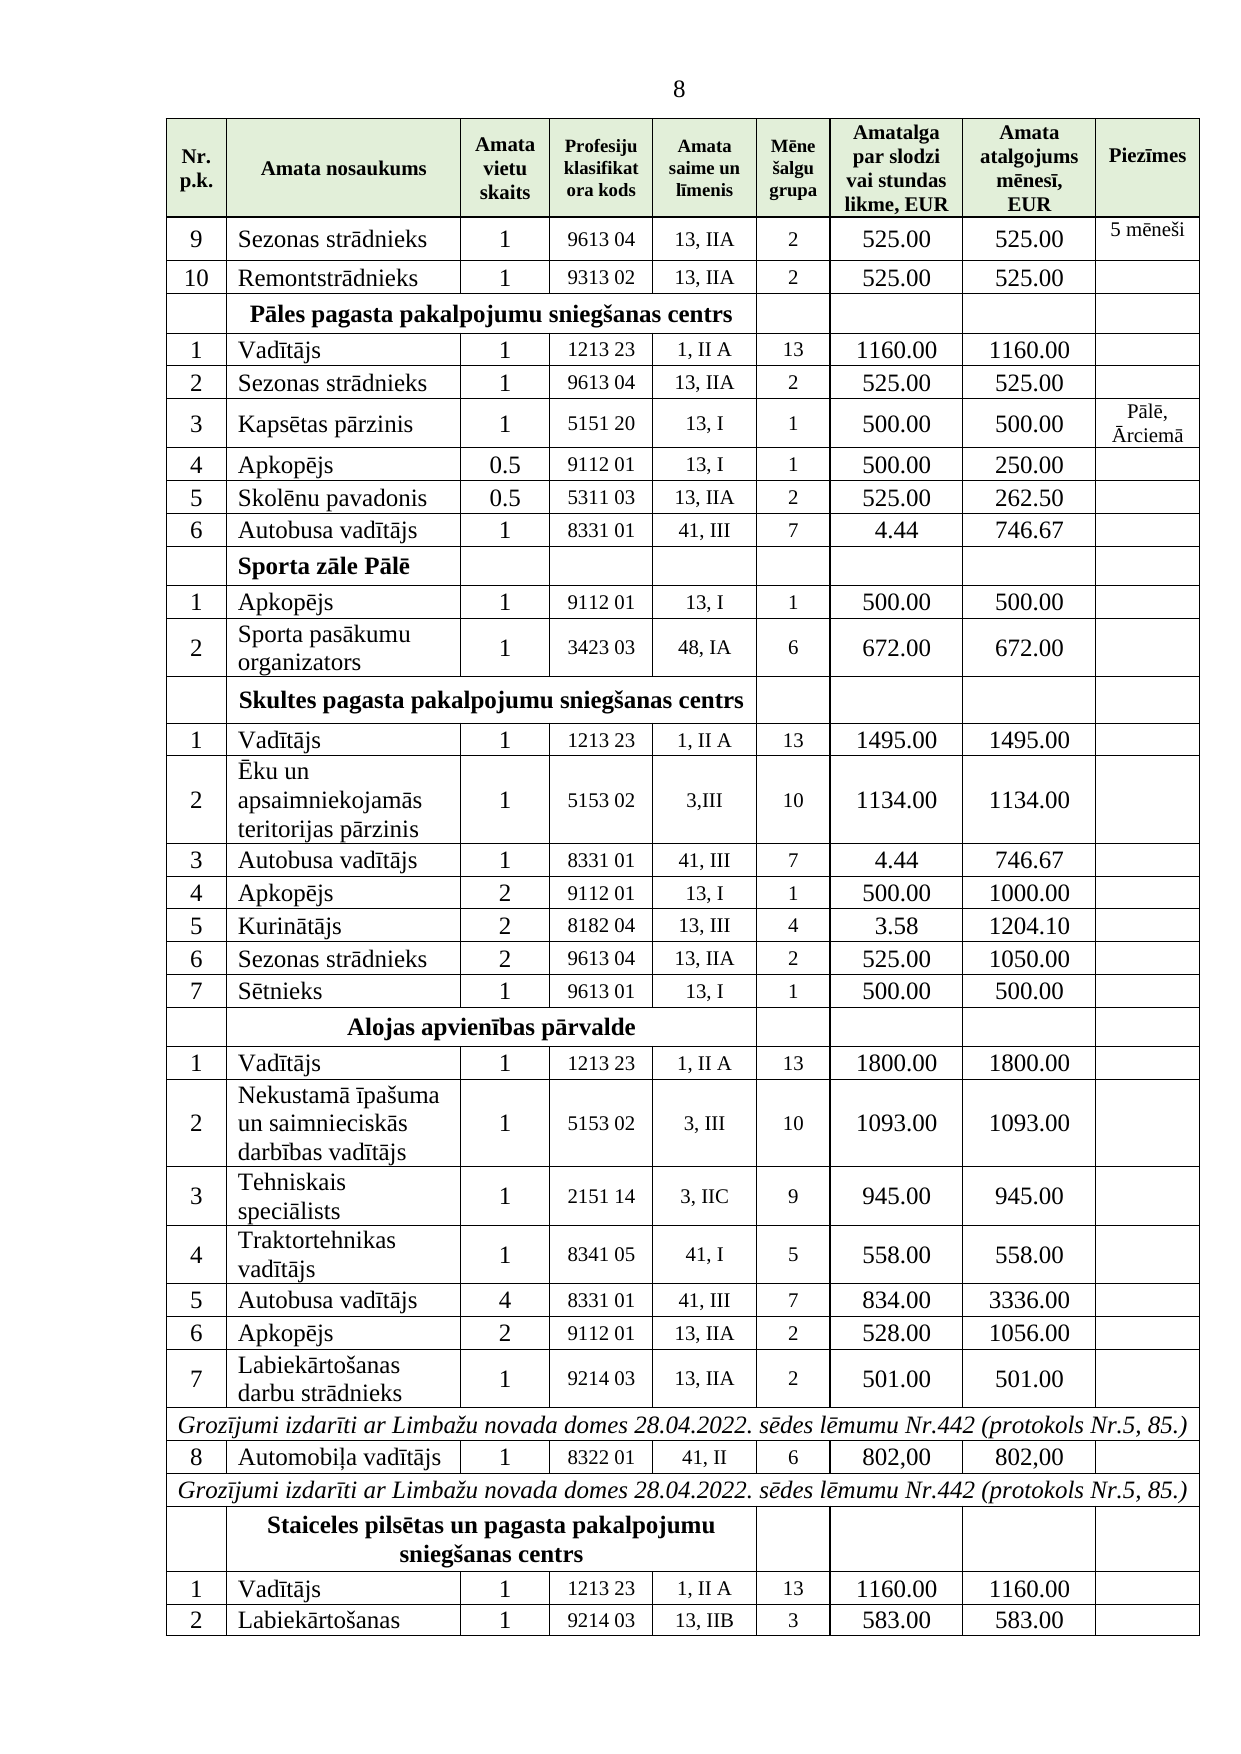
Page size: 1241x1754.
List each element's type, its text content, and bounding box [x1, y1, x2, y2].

table_cell 2 [461, 1317, 549, 1349]
table_cell 2 [757, 481, 829, 513]
table_cell 9613 01 [550, 975, 652, 1007]
table_cell 1160.00 [963, 1572, 1095, 1604]
table_cell [1096, 1226, 1199, 1283]
table_cell [757, 1008, 829, 1046]
table_cell 746.67 [963, 514, 1095, 546]
table_cell [1096, 724, 1199, 755]
table_cell 9613 04 [550, 942, 652, 974]
table_cell [1096, 481, 1199, 513]
table_cell 3.58 [831, 909, 962, 941]
table_cell 501.00 [831, 1350, 962, 1407]
table_cell 1204.10 [963, 909, 1095, 941]
table_cell 1 [461, 1350, 549, 1407]
table_cell 3 [167, 399, 226, 447]
table_cell 5 mēneši [1096, 218, 1199, 260]
table_cell 4 [167, 1226, 226, 1283]
table_cell 250.00 [963, 448, 1095, 480]
table_cell [1096, 844, 1199, 876]
table_cell 500.00 [963, 399, 1095, 447]
table_cell 13, III [653, 909, 756, 941]
table_cell 1 [167, 334, 226, 365]
table_cell 1 [461, 514, 549, 546]
table_cell Sezonas strādnieks [227, 218, 460, 260]
table_cell 1213 23 [550, 1572, 652, 1604]
table_cell 1800.00 [963, 1047, 1095, 1079]
table_cell 528.00 [831, 1317, 962, 1349]
table_cell 525.00 [831, 942, 962, 974]
table_cell 13, I [653, 448, 756, 480]
table_cell 1160.00 [963, 334, 1095, 365]
table_header Amata saime un līmenis [653, 119, 756, 216]
table_cell Automobiļa vadītājs [227, 1441, 460, 1473]
table_cell 4.44 [831, 844, 962, 876]
table_cell Labiekārtošanas darbu strādnieks [227, 1605, 460, 1635]
table_cell 13, IIA [653, 481, 756, 513]
table_cell 2 [757, 1350, 829, 1407]
table_cell 13, I [653, 877, 756, 908]
table_cell 3336.00 [963, 1284, 1095, 1316]
table_cell 525.00 [963, 366, 1095, 398]
table_cell [1096, 1441, 1199, 1473]
table_cell 2 [167, 756, 226, 843]
table_cell 1056.00 [963, 1317, 1095, 1349]
table_cell 1 [461, 1441, 549, 1473]
table_cell 9613 04 [550, 366, 652, 398]
table_cell [831, 294, 962, 332]
table_cell 500.00 [831, 586, 962, 618]
table_cell [1096, 1284, 1199, 1316]
table_cell 1 [461, 844, 549, 876]
table_cell 4 [461, 1284, 549, 1316]
table_cell Kurinātājs [227, 909, 460, 941]
table_cell [1096, 294, 1199, 332]
table_cell [1096, 1350, 1199, 1407]
table_cell 2 [757, 218, 829, 260]
table_cell Vadītājs [227, 334, 460, 365]
table_cell 1160.00 [831, 1572, 962, 1604]
table_cell 501.00 [963, 1350, 1095, 1407]
table_cell 7 [167, 975, 226, 1007]
table_cell 945.00 [963, 1167, 1095, 1224]
table_cell Staiceles pilsētas un pagasta pakalpojumu sniegšanas centrs [227, 1507, 756, 1571]
table_cell [831, 1008, 962, 1046]
table_cell 1, II A [653, 1572, 756, 1604]
table_cell 525.00 [831, 261, 962, 293]
table_header Nr. p.k. [167, 119, 226, 216]
table_cell 10 [167, 261, 226, 293]
table_cell [1096, 547, 1199, 585]
table_cell 9613 04 [550, 218, 652, 260]
table_cell [963, 294, 1095, 332]
table_cell 1093.00 [963, 1080, 1095, 1166]
table_cell 583.00 [963, 1605, 1095, 1635]
table_cell 262.50 [963, 481, 1095, 513]
table_cell 3 [167, 1167, 226, 1224]
table_cell 6 [757, 619, 829, 676]
table_cell 672.00 [831, 619, 962, 676]
table_cell 6 [167, 514, 226, 546]
table_cell 13, IIA [653, 942, 756, 974]
table_cell 3 [167, 844, 226, 876]
table_cell Tehniskais speciālists [227, 1167, 460, 1224]
table_cell Grozījumi izdarīti ar Limbažu novada domes 28.04.2022. sēdes lēmumu Nr.442 (protokols Nr.5, 85.) [167, 1408, 1199, 1440]
table_cell 802,00 [831, 1441, 962, 1473]
table_header Piezīmes [1096, 119, 1199, 216]
table_cell 525.00 [963, 218, 1095, 260]
table_cell 672.00 [963, 619, 1095, 676]
table_cell [1096, 1167, 1199, 1224]
table_cell [1096, 756, 1199, 843]
table_cell Remontstrādnieks [227, 261, 460, 293]
table_cell 1 [757, 586, 829, 618]
table_cell 3 [757, 1605, 829, 1635]
table_cell [1096, 334, 1199, 365]
table_cell 1134.00 [831, 756, 962, 843]
table_cell 13, I [653, 586, 756, 618]
table_cell [1096, 261, 1199, 293]
table_cell 1 [461, 218, 549, 260]
table_cell 5 [167, 909, 226, 941]
table_cell 2 [167, 1080, 226, 1166]
table_cell 9112 01 [550, 1317, 652, 1349]
table_cell 1 [461, 366, 549, 398]
table_cell [1096, 1047, 1199, 1079]
table_cell 5 [167, 481, 226, 513]
table_header Amata vietu skaits [461, 119, 549, 216]
table_cell Autobusa vadītājs [227, 514, 460, 546]
table_cell 1213 23 [550, 1047, 652, 1079]
table_cell 3423 03 [550, 619, 652, 676]
table_cell 9112 01 [550, 448, 652, 480]
table_cell 1 [461, 334, 549, 365]
table_cell [167, 1507, 226, 1571]
table_cell 9313 02 [550, 261, 652, 293]
table_cell 41, I [653, 1226, 756, 1283]
table_cell 1800.00 [831, 1047, 962, 1079]
table_cell Apkopējs [227, 1317, 460, 1349]
table_cell [461, 547, 549, 585]
table_cell 1495.00 [831, 724, 962, 755]
table_cell Apkopējs [227, 448, 460, 480]
table_header Amatalga par slodzi vai stundas likme, EUR [831, 119, 962, 216]
table_cell [1096, 1507, 1199, 1571]
table_cell [167, 294, 226, 332]
table_cell Skultes pagasta pakalpojumu sniegšanas centrs [227, 677, 756, 723]
table_cell 3,III [653, 756, 756, 843]
table_cell [167, 677, 226, 723]
table_cell [831, 1507, 962, 1571]
table_cell 525.00 [831, 481, 962, 513]
table_cell 7 [757, 514, 829, 546]
table_cell [1096, 619, 1199, 676]
table_header Amata atalgojums mēnesī, EUR [963, 119, 1095, 216]
table_cell Skolēnu pavadonis [227, 481, 460, 513]
table_cell 1495.00 [963, 724, 1095, 755]
table_cell [1096, 366, 1199, 398]
table_cell 2 [757, 366, 829, 398]
table_cell 6 [757, 1441, 829, 1473]
table_cell 13, IIA [653, 366, 756, 398]
table_cell 500.00 [831, 448, 962, 480]
table_cell 13 [757, 334, 829, 365]
table_cell 1, II A [653, 724, 756, 755]
table_cell 4 [167, 448, 226, 480]
table_cell 1213 23 [550, 724, 652, 755]
table_cell 13, IIA [653, 1317, 756, 1349]
table_cell Grozījumi izdarīti ar Limbažu novada domes 28.04.2022. sēdes lēmumu Nr.442 (protokols Nr.5, 85.) [167, 1474, 1199, 1506]
table_cell 1 [167, 1572, 226, 1604]
table_cell 8331 01 [550, 514, 652, 546]
table_cell [1096, 1605, 1199, 1635]
table_cell 500.00 [831, 399, 962, 447]
table_cell 1134.00 [963, 756, 1095, 843]
table_cell 802,00 [963, 1441, 1095, 1473]
table_cell 5153 02 [550, 1080, 652, 1166]
table_cell 1 [461, 1226, 549, 1283]
table_cell Sporta zāle Pālē [227, 547, 460, 585]
table_cell 13, IIB [653, 1605, 756, 1635]
table_cell 500.00 [963, 586, 1095, 618]
table_cell 5 [167, 1284, 226, 1316]
table_cell 3, III [653, 1080, 756, 1166]
table_cell 9112 01 [550, 586, 652, 618]
table_cell 13, IIA [653, 261, 756, 293]
table_cell 10 [757, 756, 829, 843]
table_cell 5311 03 [550, 481, 652, 513]
table_cell Sezonas strādnieks [227, 366, 460, 398]
table_cell [550, 547, 652, 585]
table_cell 8331 01 [550, 844, 652, 876]
table_cell 2 [757, 261, 829, 293]
table_cell [653, 547, 756, 585]
table_cell Apkopējs [227, 877, 460, 908]
table_cell 1 [461, 1167, 549, 1224]
table_cell 1 [167, 724, 226, 755]
table_cell Kapsētas pārzinis [227, 399, 460, 447]
table_cell 13, IIA [653, 218, 756, 260]
table_cell 2151 14 [550, 1167, 652, 1224]
table_cell 4 [757, 909, 829, 941]
table_cell 834.00 [831, 1284, 962, 1316]
table_cell 1, II A [653, 1047, 756, 1079]
table_cell 1 [461, 261, 549, 293]
table_cell [1096, 975, 1199, 1007]
table_cell [831, 547, 962, 585]
table_cell [1096, 1572, 1199, 1604]
table_cell 525.00 [831, 218, 962, 260]
table_cell [963, 547, 1095, 585]
table_cell 4 [167, 877, 226, 908]
table_cell 1 [461, 1080, 549, 1166]
table_cell [1096, 448, 1199, 480]
table_cell 41, III [653, 1284, 756, 1316]
table_cell 7 [757, 844, 829, 876]
table_cell 9214 03 [550, 1605, 652, 1635]
table_cell 9 [167, 218, 226, 260]
table_cell 9112 01 [550, 877, 652, 908]
table_cell 500.00 [831, 877, 962, 908]
table_cell 1050.00 [963, 942, 1095, 974]
table_cell 41, III [653, 844, 756, 876]
table_cell 1 [757, 877, 829, 908]
table_cell 5153 02 [550, 756, 652, 843]
table_cell 1 [461, 586, 549, 618]
table_cell 1 [461, 399, 549, 447]
table_cell 6 [167, 942, 226, 974]
table_cell [963, 1008, 1095, 1046]
table_cell Sētnieks [227, 975, 460, 1007]
table_cell [757, 294, 829, 332]
table_header Mēnešalgu grupa [757, 119, 829, 216]
table_cell [1096, 942, 1199, 974]
table_cell 41, II [653, 1441, 756, 1473]
table_cell 13, IIA [653, 1350, 756, 1407]
table_cell 1 [757, 399, 829, 447]
table_cell 525.00 [963, 261, 1095, 293]
table_cell 1 [461, 1605, 549, 1635]
table_cell Alojas apvienības pārvalde [227, 1008, 756, 1046]
table_cell 13 [757, 724, 829, 755]
table_cell 945.00 [831, 1167, 962, 1224]
table_cell 8322 01 [550, 1441, 652, 1473]
table_cell [1096, 514, 1199, 546]
table_cell 2 [167, 366, 226, 398]
table_cell 5151 20 [550, 399, 652, 447]
table_cell 6 [167, 1317, 226, 1349]
table_cell [831, 677, 962, 723]
table_cell 2 [461, 909, 549, 941]
table_cell [1096, 1008, 1199, 1046]
table_cell 9214 03 [550, 1350, 652, 1407]
table_cell [757, 677, 829, 723]
table_cell [1096, 586, 1199, 618]
table_cell Apkopējs [227, 586, 460, 618]
table_cell 2 [167, 619, 226, 676]
table_cell 1093.00 [831, 1080, 962, 1166]
table_cell 13, I [653, 975, 756, 1007]
table_cell 10 [757, 1080, 829, 1166]
table_cell Vadītājs [227, 724, 460, 755]
table_cell Labiekārtošanas darbu strādnieks [227, 1350, 460, 1407]
table_cell 8331 01 [550, 1284, 652, 1316]
table_cell [1096, 1080, 1199, 1166]
table_cell 7 [757, 1284, 829, 1316]
table_cell 1, II A [653, 334, 756, 365]
table_cell 583.00 [831, 1605, 962, 1635]
table_cell 1 [461, 619, 549, 676]
table_cell [1096, 677, 1199, 723]
table_cell 1 [757, 975, 829, 1007]
table_cell 8182 04 [550, 909, 652, 941]
table_cell 4.44 [831, 514, 962, 546]
table_header Profesiju klasifikatora kods [550, 119, 652, 216]
table_cell 2 [461, 942, 549, 974]
table_cell 9 [757, 1167, 829, 1224]
table_cell [167, 547, 226, 585]
table_cell 558.00 [963, 1226, 1095, 1283]
table_cell [757, 547, 829, 585]
table_cell Traktortehnikas vadītājs [227, 1226, 460, 1283]
table_cell 1 [461, 756, 549, 843]
table_cell [1096, 877, 1199, 908]
table_cell [167, 1008, 226, 1046]
table_cell 1000.00 [963, 877, 1095, 908]
table_cell 8 [167, 1441, 226, 1473]
table_cell 525.00 [831, 366, 962, 398]
table_cell 1 [461, 1572, 549, 1604]
table_cell 500.00 [831, 975, 962, 1007]
table_cell 13 [757, 1047, 829, 1079]
table_cell 2 [167, 1605, 226, 1635]
table_cell Vadītājs [227, 1572, 460, 1604]
table_cell 746.67 [963, 844, 1095, 876]
table_cell [1096, 909, 1199, 941]
table_cell 2 [757, 1317, 829, 1349]
table_cell 1 [757, 448, 829, 480]
table_cell 500.00 [963, 975, 1095, 1007]
table_cell 5 [757, 1226, 829, 1283]
table_cell Autobusa vadītājs [227, 844, 460, 876]
table_cell 1 [461, 975, 549, 1007]
table_header Amata nosaukums [227, 119, 460, 216]
table_cell 0.5 [461, 448, 549, 480]
table_cell 1 [167, 586, 226, 618]
table_cell 8341 05 [550, 1226, 652, 1283]
table_cell 558.00 [831, 1226, 962, 1283]
table_cell Pālē, Ārciemā [1096, 399, 1199, 447]
table_cell 1 [167, 1047, 226, 1079]
table_cell 48, IA [653, 619, 756, 676]
table_cell 13, I [653, 399, 756, 447]
table_cell Sezonas strādnieks [227, 942, 460, 974]
table_cell [1096, 1317, 1199, 1349]
table_cell Ēku un apsaimniekojamās teritorijas pārzinis [227, 756, 460, 843]
table_cell [963, 677, 1095, 723]
table_cell 41, III [653, 514, 756, 546]
table_cell 1160.00 [831, 334, 962, 365]
table_cell [757, 1507, 829, 1571]
table_cell 0.5 [461, 481, 549, 513]
table_cell Vadītājs [227, 1047, 460, 1079]
table_cell 2 [757, 942, 829, 974]
table_cell Sporta pasākumu organizators [227, 619, 460, 676]
table_cell Pāles pagasta pakalpojumu sniegšanas centrs [227, 294, 756, 332]
table_cell Autobusa vadītājs [227, 1284, 460, 1316]
table_cell [963, 1507, 1095, 1571]
table_cell 1 [461, 1047, 549, 1079]
table_cell 13 [757, 1572, 829, 1604]
table_cell 3, IIC [653, 1167, 756, 1224]
table_cell 1213 23 [550, 334, 652, 365]
table_cell 7 [167, 1350, 226, 1407]
table_cell 2 [461, 877, 549, 908]
table_cell 1 [461, 724, 549, 755]
table_cell Nekustamā īpašuma un saimnieciskās darbības vadītājs [227, 1080, 460, 1166]
